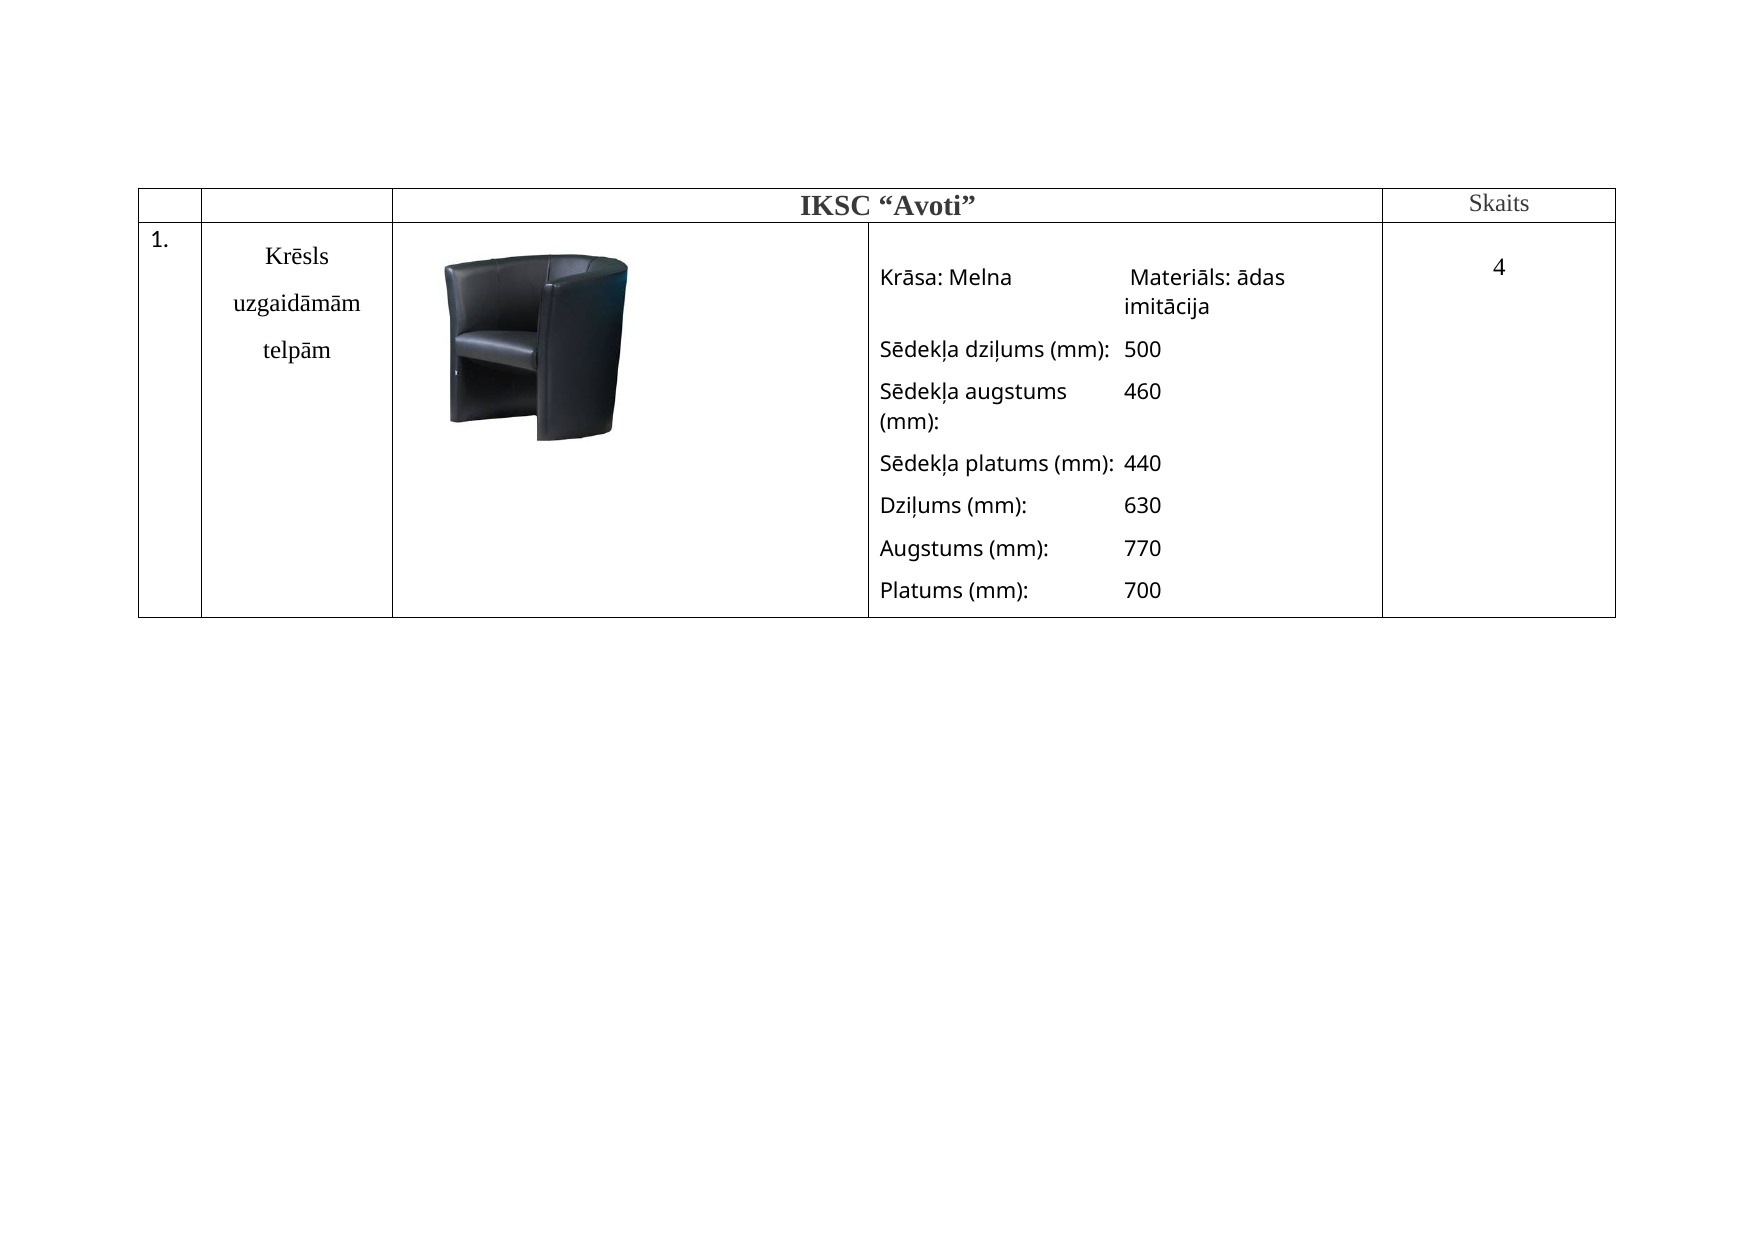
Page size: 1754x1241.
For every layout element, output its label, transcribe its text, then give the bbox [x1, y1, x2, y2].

table_cell [869, 223, 1382, 617]
table_cell [393, 223, 868, 617]
table_header [139, 189, 201, 222]
table_cell 4 [1383, 223, 1615, 617]
table_header [202, 189, 392, 222]
table_cell 1. [139, 223, 201, 617]
table_header IKSC “Avoti” [393, 189, 1382, 222]
table_cell Krēsls uzgaidāmām telpām [202, 223, 392, 617]
picture [403, 223, 653, 456]
table_header Skaits [1383, 189, 1615, 222]
